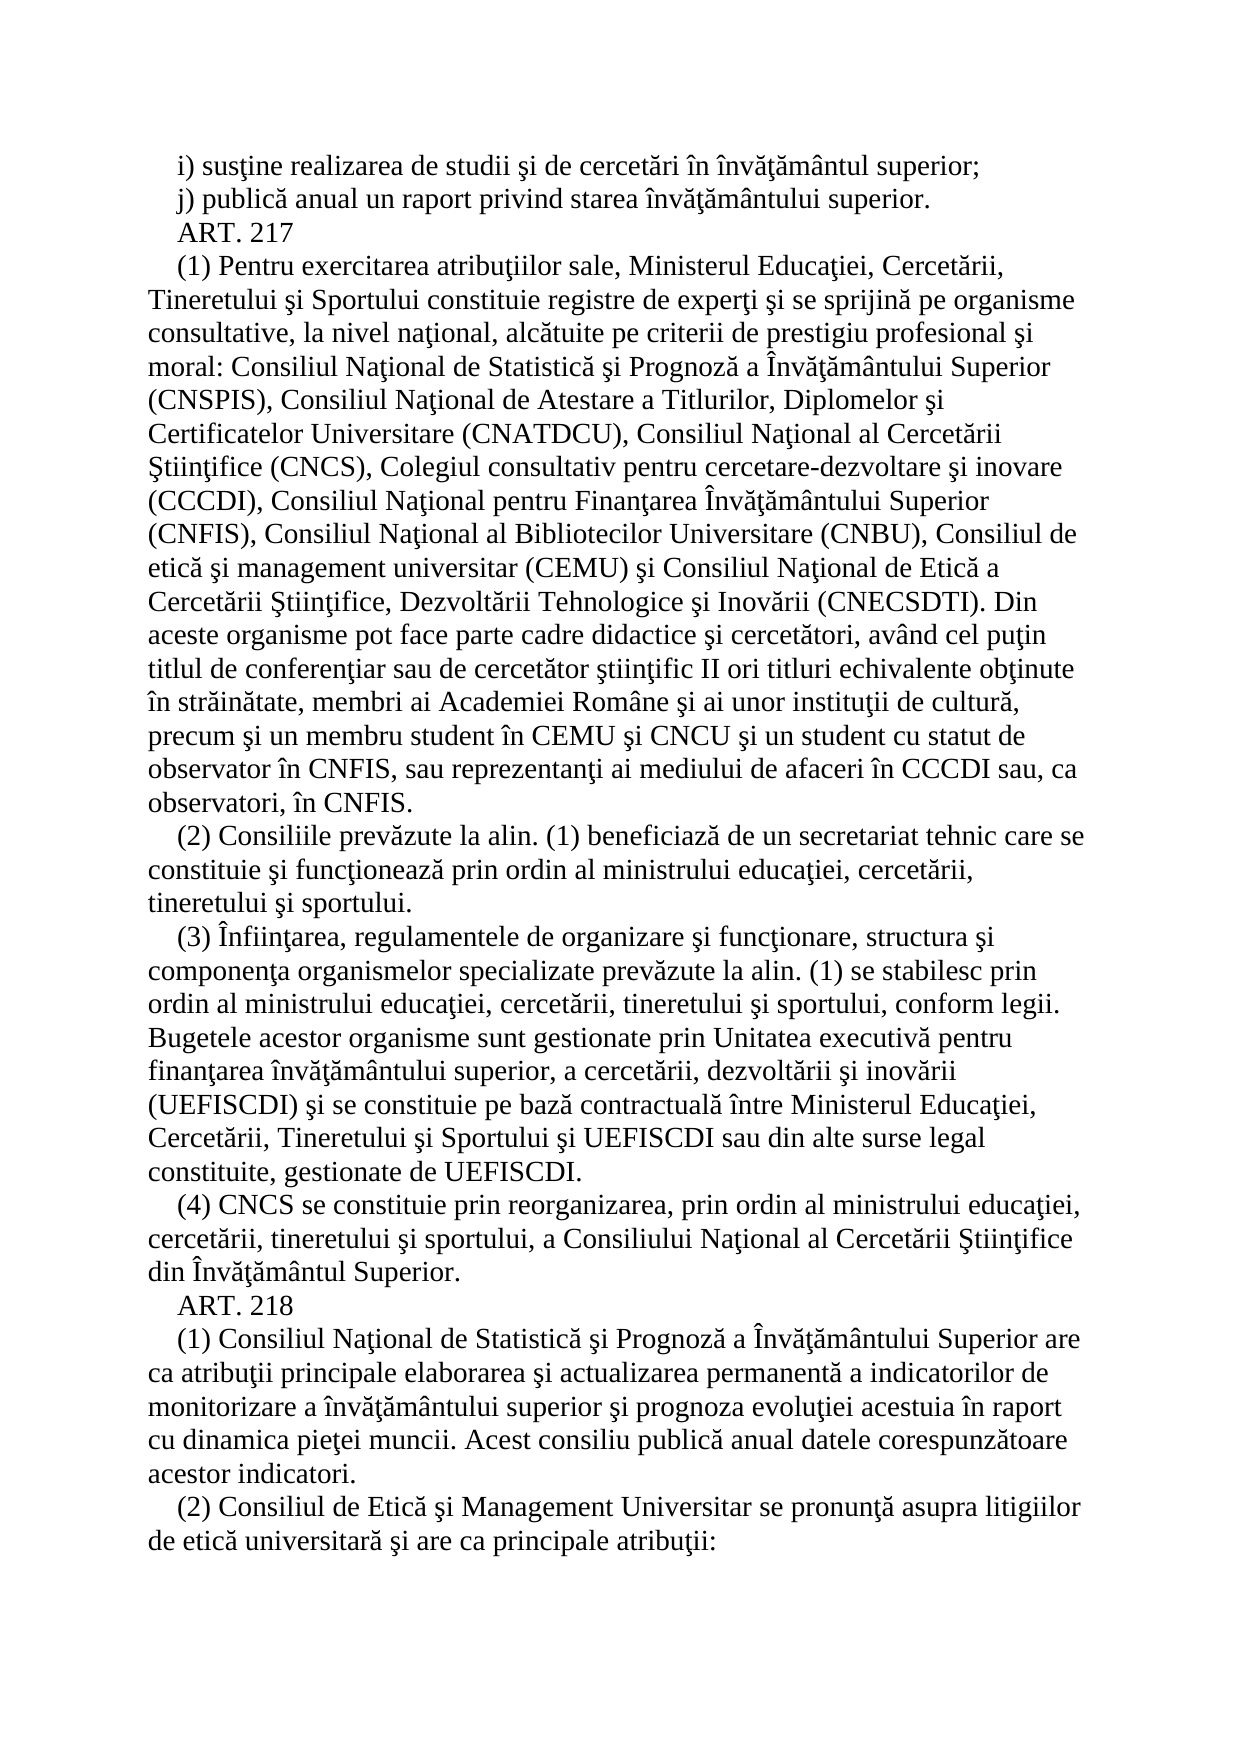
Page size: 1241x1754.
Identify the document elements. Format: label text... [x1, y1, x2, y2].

text (3) Înfiinţarea, regulamentele de organizare şi funcţionare, structura şi componenţa organismelor specializate prevăzute la alin. (1) se stabilesc prin ordin al ministrului educaţiei, cercetării, tineretului şi sportului, conform legii. Bugetele acestor organisme sunt gestionate prin Unitatea executivă pentru finanţarea învăţământului superior, a cercetării, dezvoltării şi inovării (UEFISCDI) şi se constituie pe bază contractuală între Ministerul Educaţiei, Cercetării, Tineretului şi Sportului şi UEFISCDI sau din alte surse legal constituite, gestionate de UEFISCDI. [148, 919, 1093, 1187]
text ART. 218 [148, 1288, 1093, 1322]
text (1) Consiliul Naţional de Statistică şi Prognoză a Învăţământului Superior are ca atribuţii principale elaborarea şi actualizarea permanentă a indicatorilor de monitorizare a învăţământului superior şi prognoza evoluţiei acestuia în raport cu dinamica pieţei muncii. Acest consiliu publică anual datele corespunzătoare acestor indicatori. [148, 1322, 1093, 1489]
text (2) Consiliul de Etică şi Management Universitar se pronunţă asupra litigiilor de etică universitară şi are ca principale atribuţii: [148, 1489, 1093, 1556]
text (4) CNCS se constituie prin reorganizarea, prin ordin al ministrului educaţiei, cercetării, tineretului şi sportului, a Consiliului Naţional al Cercetării Ştiinţifice din Învăţământul Superior. [148, 1187, 1093, 1288]
text (1) Pentru exercitarea atribuţiilor sale, Ministerul Educaţiei, Cercetării, Tineretului şi Sportului constituie registre de experţi şi se sprijină pe organisme consultative, la nivel naţional, alcătuite pe criterii de prestigiu profesional şi moral: Consiliul Naţional de Statistică şi Prognoză a Învăţământului Superior (CNSPIS), Consiliul Naţional de Atestare a Titlurilor, Diplomelor şi Certificatelor Universitare (CNATDCU), Consiliul Naţional al Cercetării Ştiinţifice (CNCS), Colegiul consultativ pentru cercetare-dezvoltare şi inovare (CCCDI), Consiliul Naţional pentru Finanţarea Învăţământului Superior (CNFIS), Consiliul Naţional al Bibliotecilor Universitare (CNBU), Consiliul de etică şi management universitar (CEMU) şi Consiliul Naţional de Etică a Cercetării Ştiinţifice, Dezvoltării Tehnologice şi Inovării (CNECSDTI). Din aceste organisme pot face parte cadre didactice şi cercetători, având cel puţin titlul de conferenţiar sau de cercetător ştiinţific II ori titluri echivalente obţinute în străinătate, membri ai Academiei Române şi ai unor instituţii de cultură, precum şi un membru student în CEMU şi CNCU şi un student cu statut de observator în CNFIS, sau reprezentanţi ai mediului de afaceri în CCCDI sau, ca observatori, în CNFIS. [148, 248, 1093, 818]
text i) susţine realizarea de studii şi de cercetări în învăţământul superior; [148, 148, 1093, 181]
text j) publică anual un raport privind starea învăţământului superior. [148, 181, 1093, 215]
text ART. 217 [148, 215, 1093, 248]
text (2) Consiliile prevăzute la alin. (1) beneficiază de un secretariat tehnic care se constituie şi funcţionează prin ordin al ministrului educaţiei, cercetării, tineretului şi sportului. [148, 818, 1093, 919]
